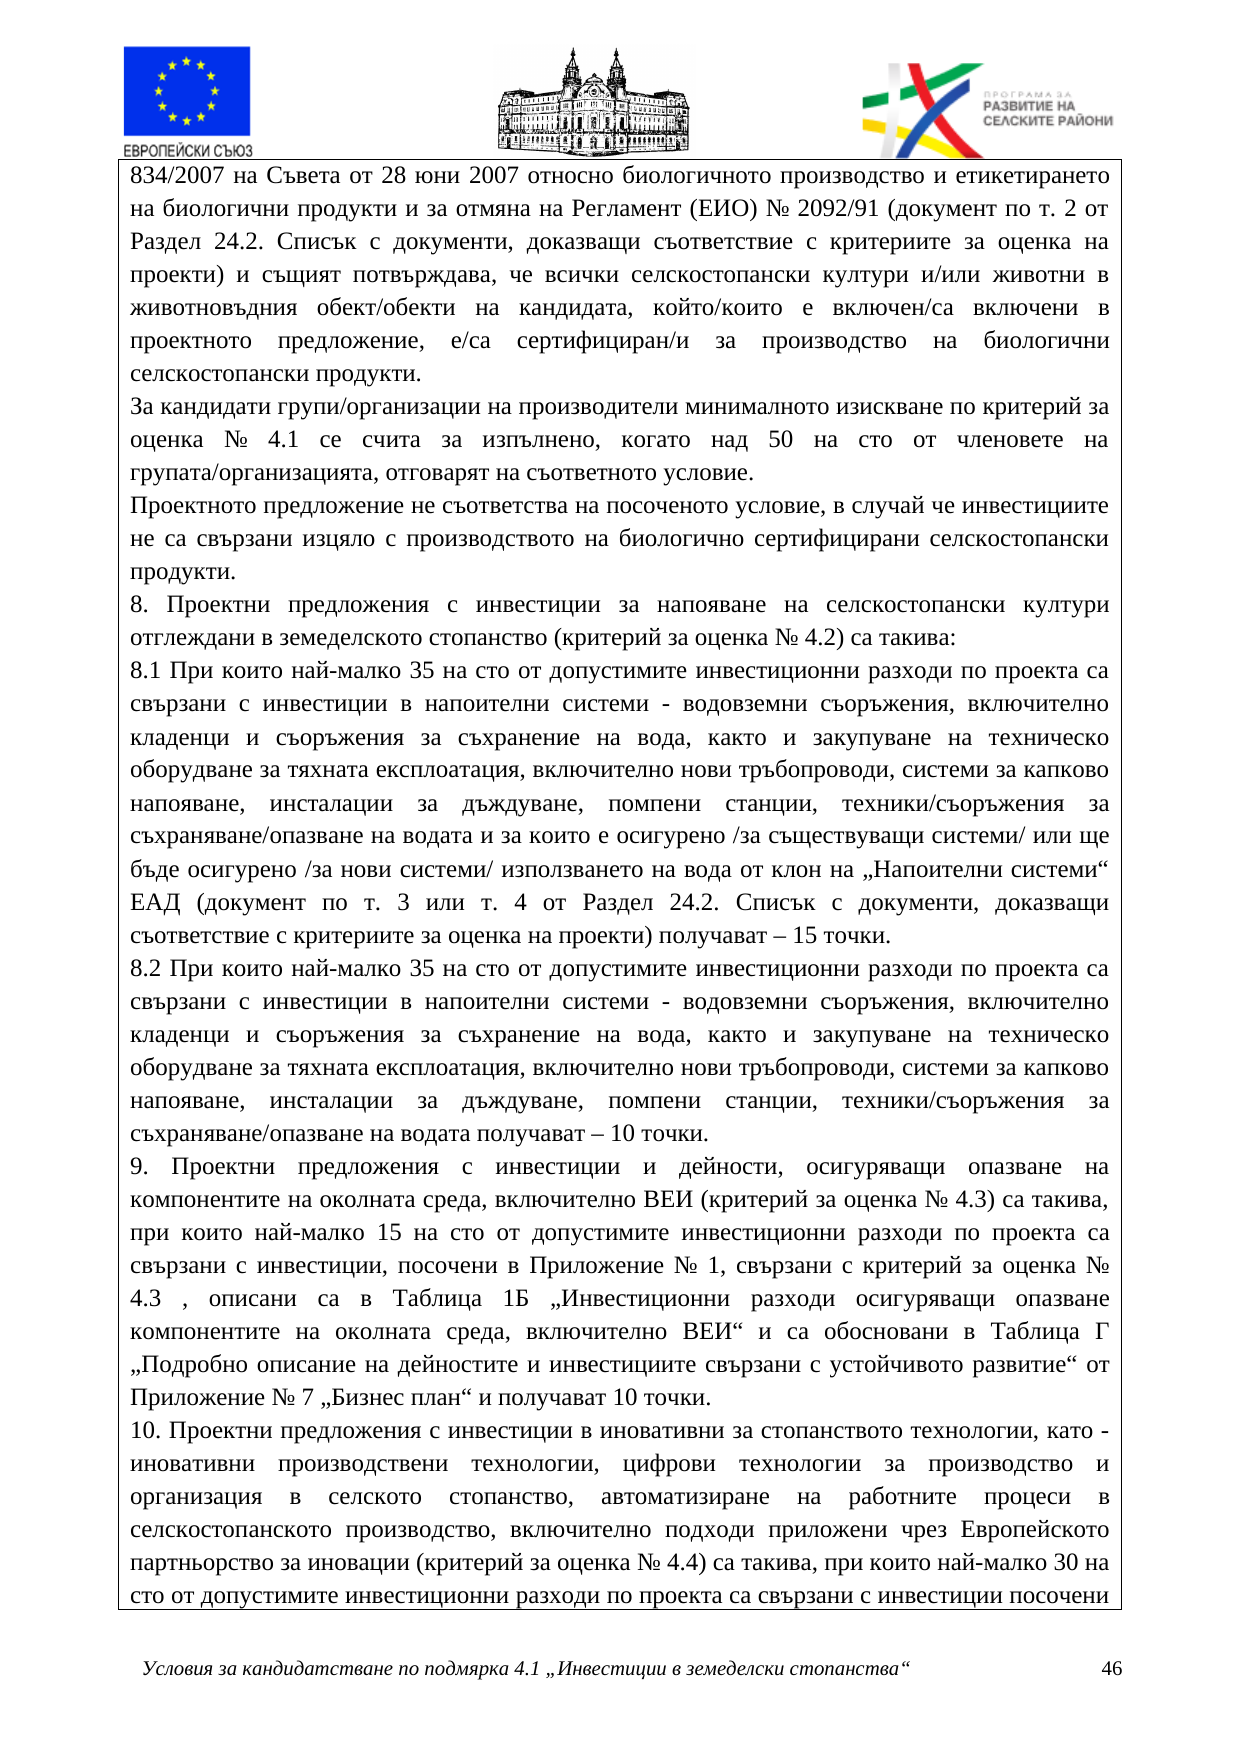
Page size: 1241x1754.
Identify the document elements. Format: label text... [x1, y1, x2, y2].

picture [493, 44, 697, 159]
picture [123, 45, 254, 159]
